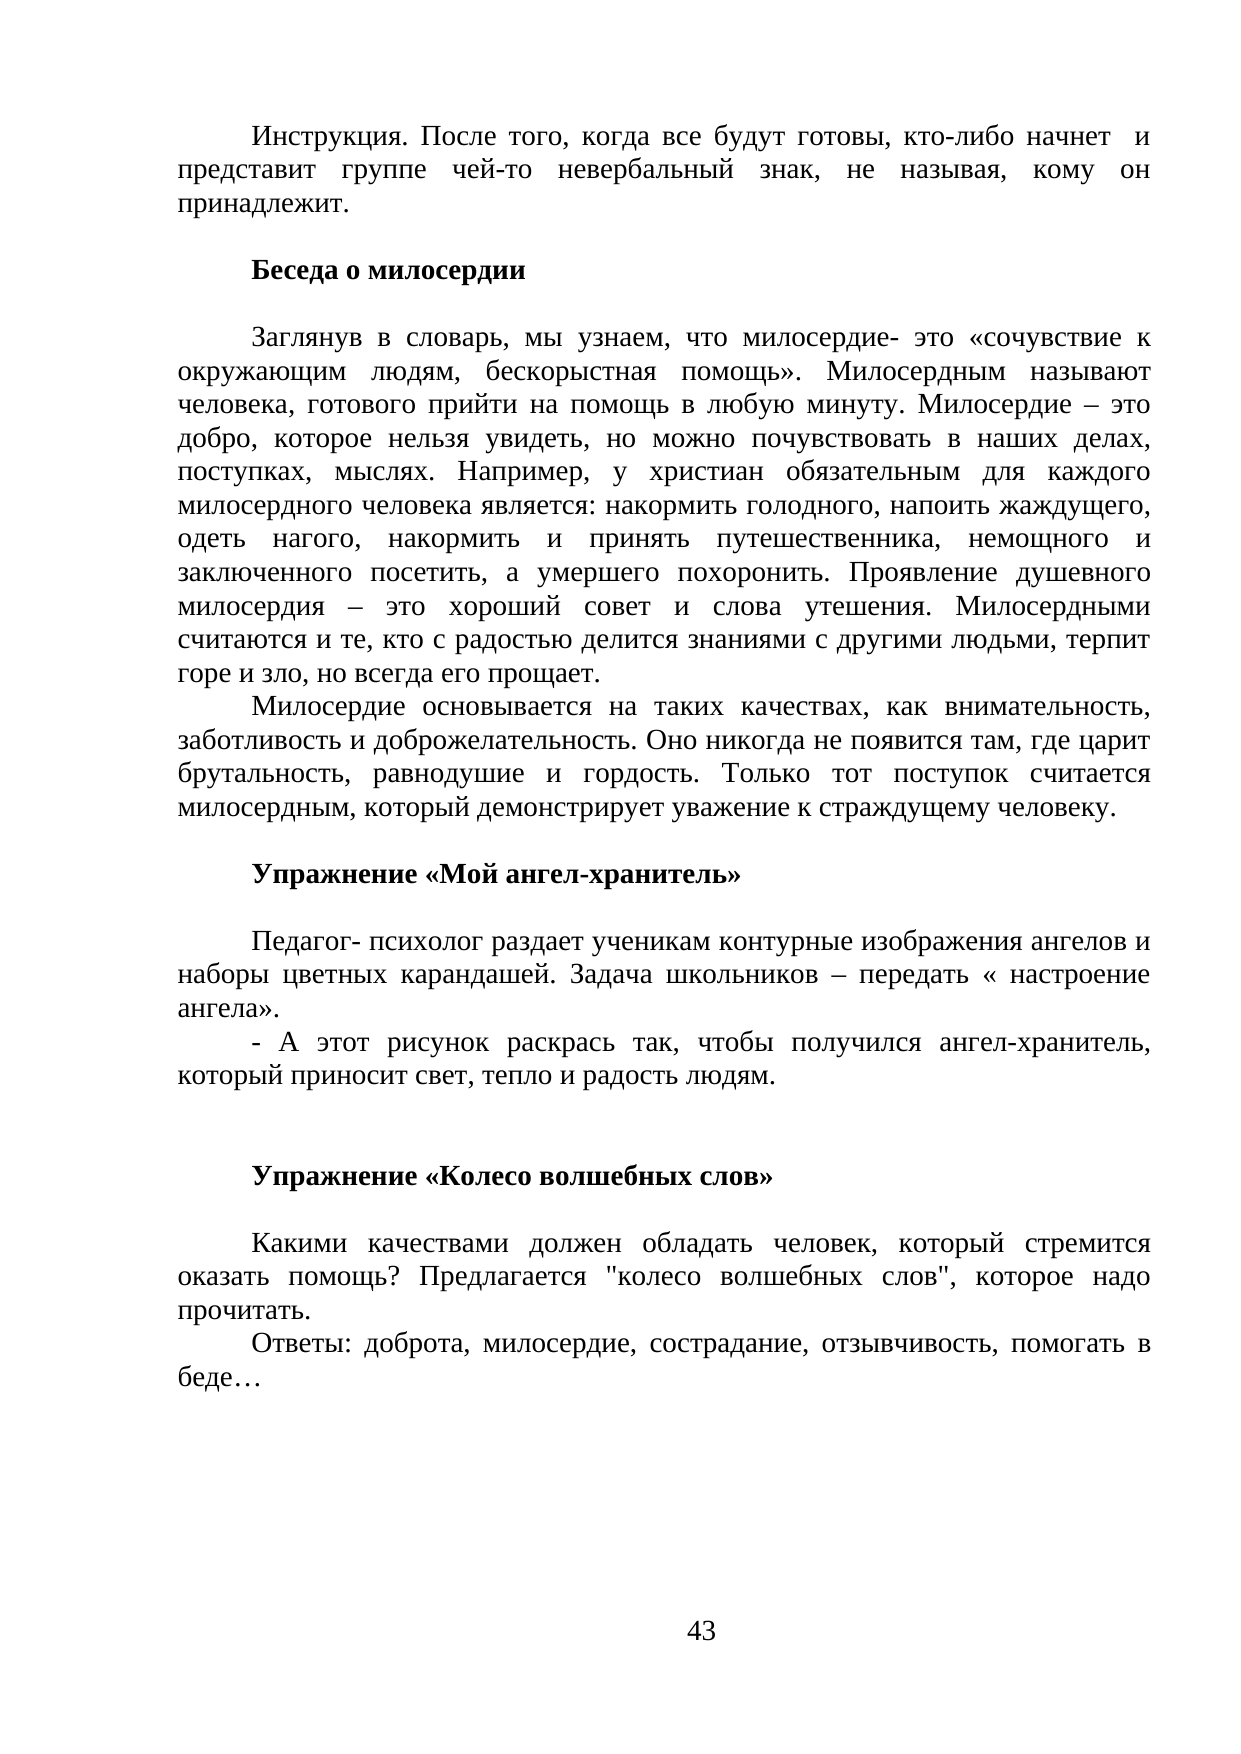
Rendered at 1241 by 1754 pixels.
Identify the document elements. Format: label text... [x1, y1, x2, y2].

text Упражнение «Колесо волшебных слов» [177, 1158, 1152, 1191]
text Педагог- психолог раздает ученикам контурные изображения ангелов и наборы цветных карандашей. Задача школьников – передать « настроение ангела». [177, 923, 1152, 1024]
text - А этот рисунок раскрась так, чтобы получился ангел-хранитель, который приносит свет, тепло и радость людям. [177, 1024, 1152, 1091]
text Какими качествами должен обладать человек, который стремится оказать помощь? Предлагается "колесо волшебных слов", которое надо прочитать. [177, 1225, 1152, 1326]
text Заглянув в словарь, мы узнаем, что милосердие- это «сочувствие к окружающим людям, бескорыстная помощь». Милосердным называют человека, готового прийти на помощь в любую минуту. Милосердие – это добро, которое нельзя увидеть, но можно почувствовать в наших делах, поступках, мыслях. Например, у христиан обязательным для каждого милосердного человека является: накормить голодного, напоить жаждущего, одеть нагого, накормить и принять путешественника, немощного и заключенного посетить, а умершего похоронить. Проявление душевного милосердия – это хороший совет и слова утешения. Милосердными считаются и те, кто с радостью делится знаниями с другими людьми, терпит горе и зло, но всегда его прощает. [177, 319, 1152, 688]
text Инструкция. После того, когда все будут готовы, кто-либо начнет и представит группе чей-то невербальный знак, не называя, кому он принадлежит. [177, 118, 1152, 219]
text Упражнение «Мой ангел-хранитель» [177, 856, 1152, 889]
text Милосердие основывается на таких качествах, как внимательность, заботливость и доброжелательность. Оно никогда не появится там, где царит брутальность, равнодушие и гордость. Только тот поступок считается милосердным, который демонстрирует уважение к страждущему человеку. [177, 688, 1152, 822]
text Ответы: доброта, милосердие, сострадание, отзывчивость, помогать в беде… [177, 1326, 1152, 1393]
text Беседа о милосердии [177, 252, 1152, 286]
